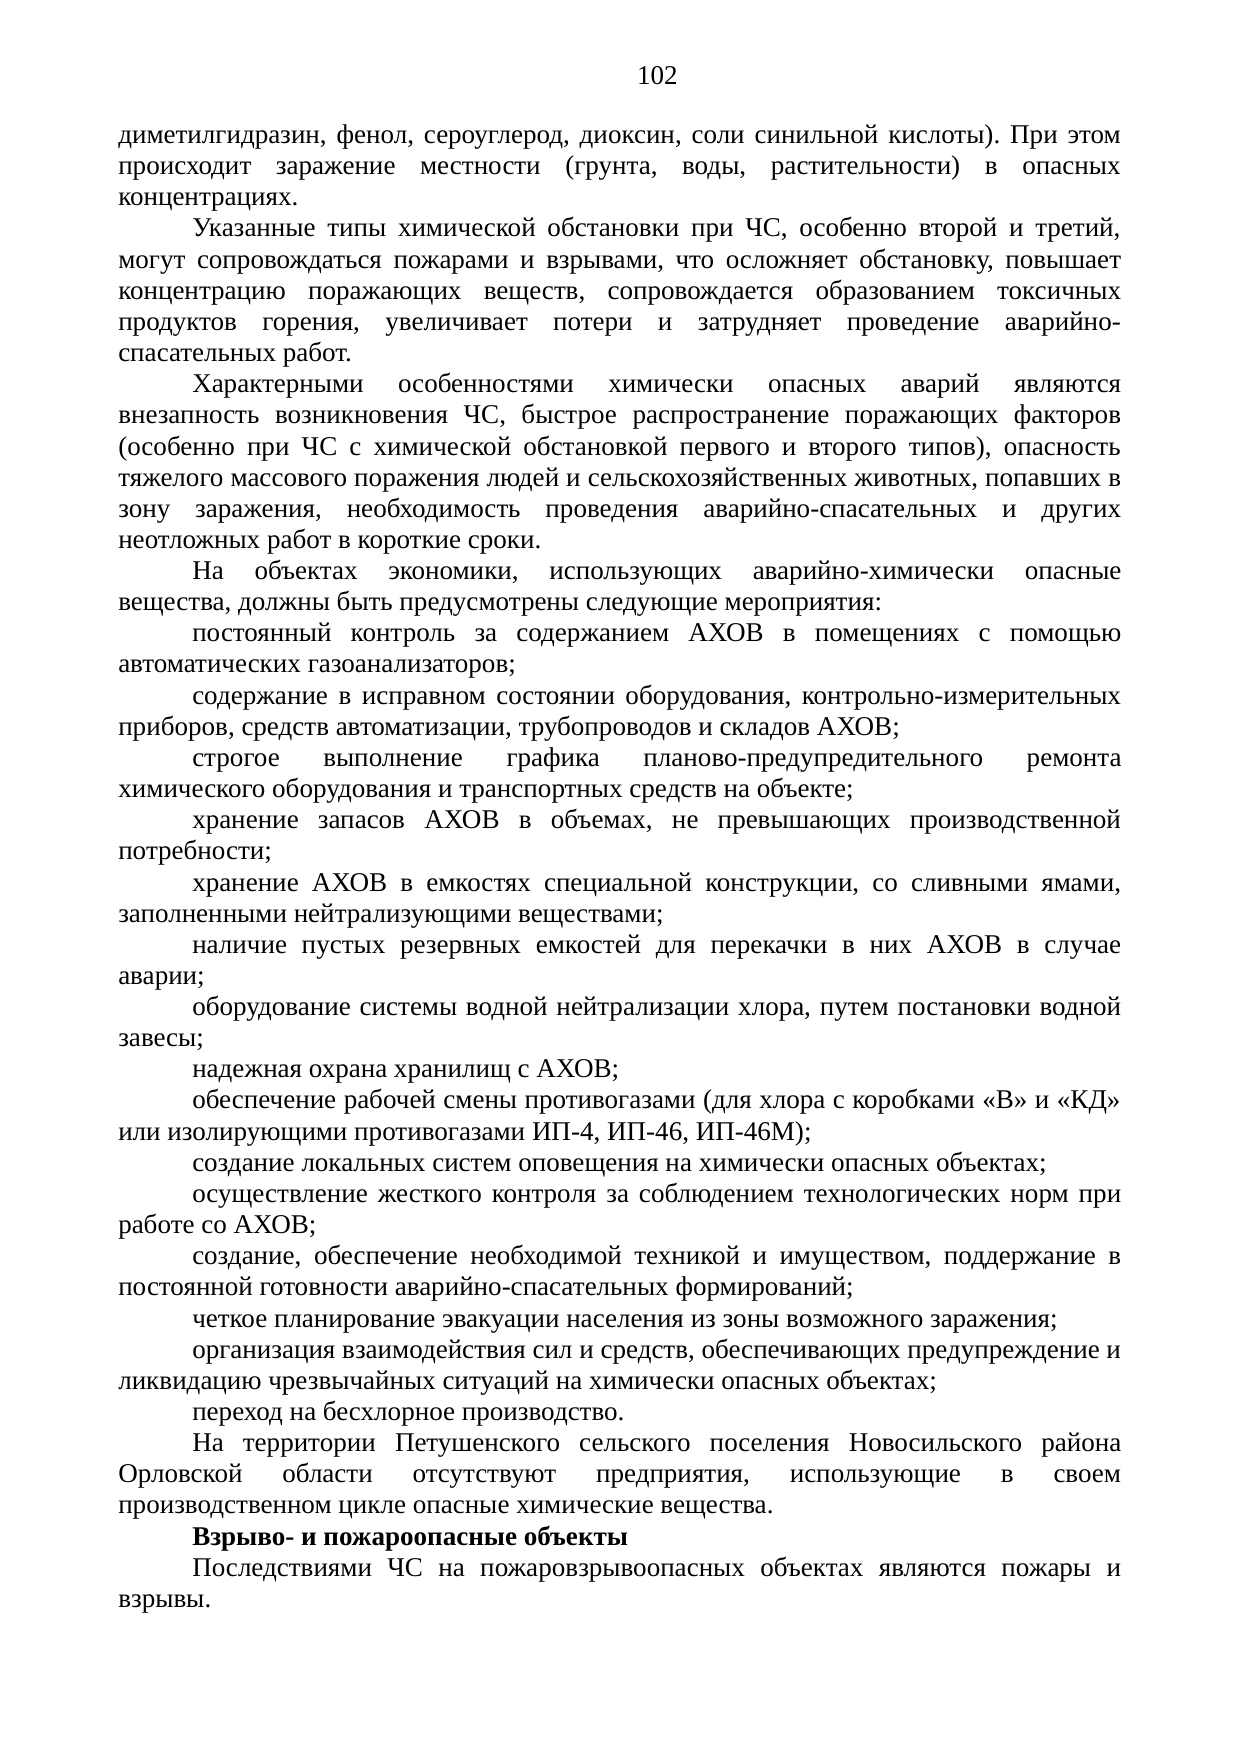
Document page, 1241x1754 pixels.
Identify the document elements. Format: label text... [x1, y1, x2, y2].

text наличие пустых резервных емкостей для перекачки в них АХОВ в случае аварии; [118, 928, 1122, 990]
text переход на бесхлорное производство. [118, 1395, 1122, 1426]
text хранение запасов АХОВ в объемах, не превышающих производственной потребности; [118, 803, 1122, 866]
text осуществление жесткого контроля за соблюдением технологических норм при работе со АХОВ; [118, 1177, 1122, 1239]
text создание, обеспечение необходимой техникой и имуществом, поддержание в постоянной готовности аварийно-спасательных формирований; [118, 1239, 1122, 1302]
text оборудование системы водной нейтрализации хлора, путем постановки водной завесы; [118, 990, 1122, 1052]
text надежная охрана хранилищ с АХОВ; [118, 1052, 1122, 1084]
text строгое выполнение графика планово-предупредительного ремонта химического оборудования и транспортных средств на объекте; [118, 741, 1122, 803]
text хранение АХОВ в емкостях специальной конструкции, со сливными ямами, заполненными нейтрализующими веществами; [118, 866, 1122, 928]
text постоянный контроль за содержанием АХОВ в помещениях с помощью автоматических газоанализаторов; [118, 616, 1122, 679]
text Последствиями ЧС на пожаровзрывоопасных объектах являются пожары и взрывы. [118, 1551, 1122, 1613]
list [118, 118, 1122, 212]
subtitle Взрыво- и пожароопасные объекты [118, 1520, 1122, 1551]
text создание локальных систем оповещения на химически опасных объектах; [118, 1146, 1122, 1177]
text обеспечение рабочей смены противогазами (для хлора с коробками «В» и «КД» или изолирующими противогазами ИП-4, ИП-46, ИП-46М); [118, 1084, 1122, 1146]
text четкое планирование эвакуации населения из зоны возможного заражения; [118, 1302, 1122, 1333]
text организация взаимодействия сил и средств, обеспечивающих предупреждение и ликвидацию чрезвычайных ситуаций на химически опасных объектах; [118, 1333, 1122, 1395]
text Характерными особенностями химически опасных аварий являются внезапность возникновения ЧС, быстрое распространение поражающих факторов (особенно при ЧС с химической обстановкой первого и второго типов), опасность тяжелого массового поражения людей и сельскохозяйственных животных, попавших в зону заражения, необходимость проведения аварийно-спасательных и других неотложных работ в короткие сроки. [118, 367, 1122, 554]
text Указанные типы химической обстановки при ЧС, особенно второй и третий, могут сопровождаться пожарами и взрывами, что осложняет обстановку, повышает концентрацию поражающих веществ, сопровождается образованием токсичных продуктов горения, увеличивает потери и затрудняет проведение аварийно-спасательных работ. [118, 212, 1122, 367]
text На территории Петушенского сельского поселения Новосильского района Орловской области отсутствуют предприятия, использующие в своем производственном цикле опасные химические вещества. [118, 1426, 1122, 1520]
text На объектах экономики, использующих аварийно-химически опасные вещества, должны быть предусмотрены следующие мероприятия: [118, 554, 1122, 616]
text содержание в исправном состоянии оборудования, контрольно-измерительных приборов, средств автоматизации, трубопроводов и складов АХОВ; [118, 679, 1122, 741]
